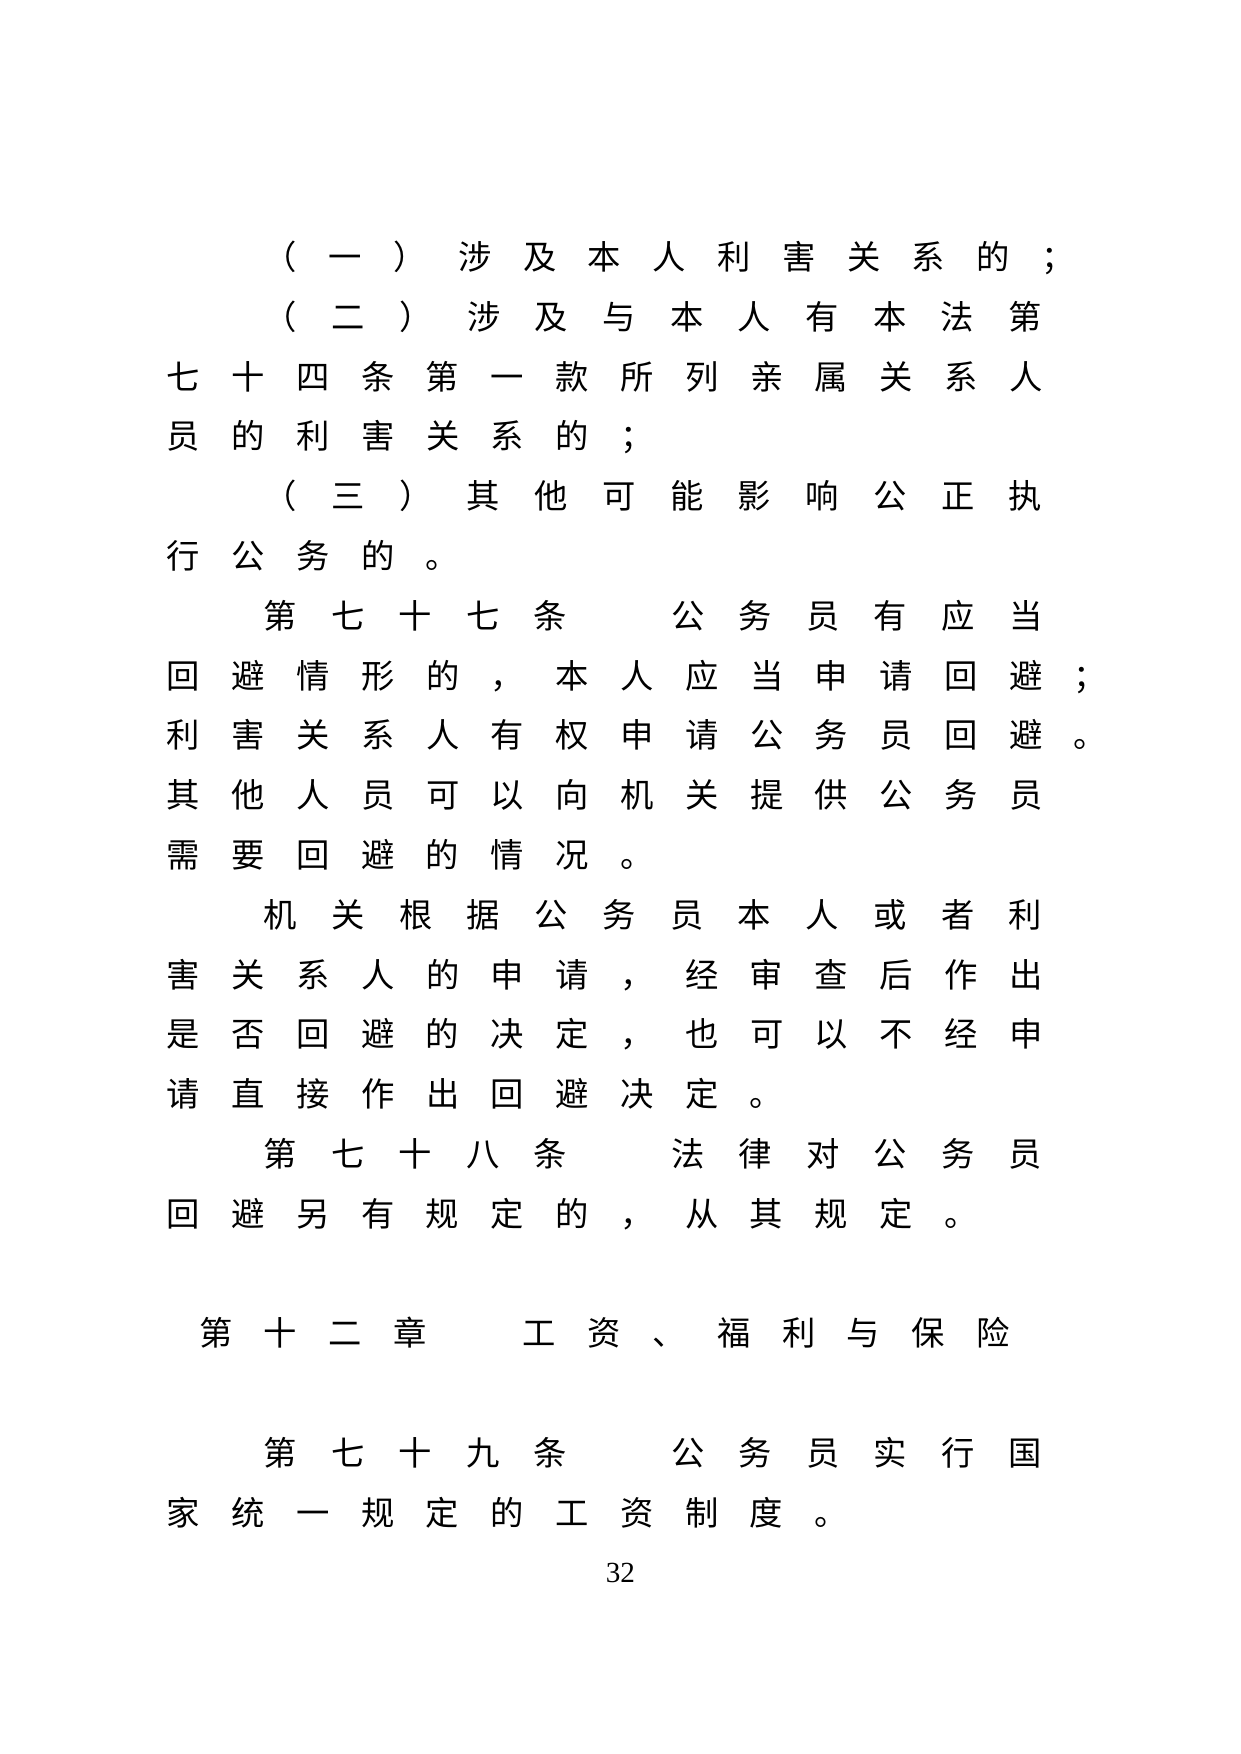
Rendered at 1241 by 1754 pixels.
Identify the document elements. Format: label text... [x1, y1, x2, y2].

text （三）其他可能影响公正执行公务的。 [167, 464, 1074, 584]
text 第十二章 工资、福利与保险 [167, 1301, 1074, 1361]
text 机关根据公务员本人或者利害关系人的申请，经审查后作出是否回避的决定，也可以不经申请直接作出回避决定。 [167, 883, 1074, 1122]
text 第七十七条 公务员有应当回避情形的，本人应当申请回避；利害关系人有权申请公务员回避。其他人员可以向机关提供公务员需要回避的情况。 [167, 584, 1074, 883]
text （一）涉及本人利害关系的； [167, 225, 1074, 285]
text 第七十八条 法律对公务员回避另有规定的，从其规定。 [167, 1122, 1074, 1242]
text 第七十九条 公务员实行国家统一规定的工资制度。 [167, 1421, 1074, 1541]
text （二）涉及与本人有本法第七十四条第一款所列亲属关系人员的利害关系的； [167, 285, 1074, 464]
